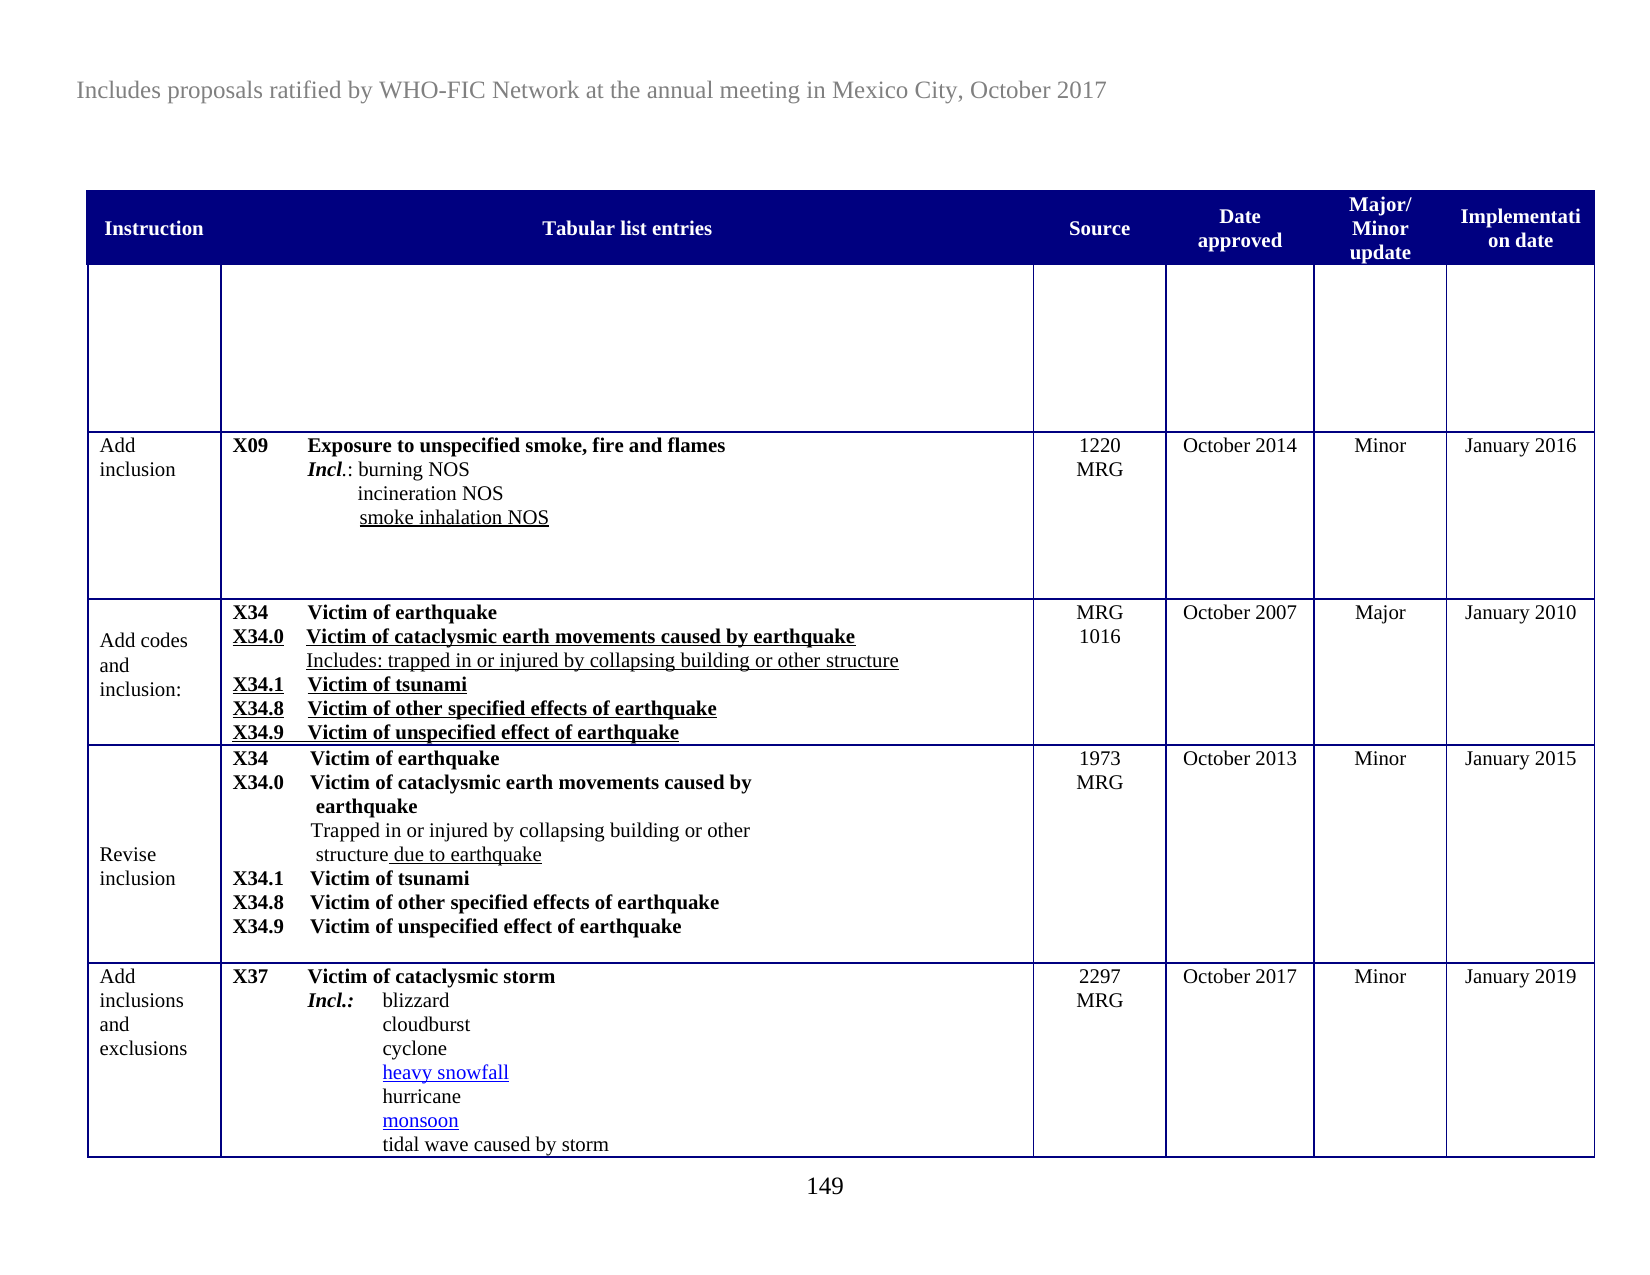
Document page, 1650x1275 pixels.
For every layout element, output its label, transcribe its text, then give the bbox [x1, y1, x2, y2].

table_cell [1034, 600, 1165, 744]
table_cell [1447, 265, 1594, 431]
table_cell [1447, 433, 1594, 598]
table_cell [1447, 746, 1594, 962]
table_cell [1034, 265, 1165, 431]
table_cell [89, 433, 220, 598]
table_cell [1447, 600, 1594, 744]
table_header Major/ Minor update [1315, 192, 1446, 264]
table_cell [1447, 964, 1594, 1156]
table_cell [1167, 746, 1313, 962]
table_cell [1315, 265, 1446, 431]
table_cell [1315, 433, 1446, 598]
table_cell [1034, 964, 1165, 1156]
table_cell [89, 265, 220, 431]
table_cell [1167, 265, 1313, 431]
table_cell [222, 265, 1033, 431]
table_header Source [1034, 192, 1165, 264]
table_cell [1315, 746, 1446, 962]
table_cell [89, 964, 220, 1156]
table_header Implementation date [1447, 192, 1594, 264]
table_header Date approved [1167, 192, 1313, 264]
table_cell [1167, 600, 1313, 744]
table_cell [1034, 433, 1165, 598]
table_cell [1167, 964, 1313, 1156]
table_header Instruction [88, 192, 220, 264]
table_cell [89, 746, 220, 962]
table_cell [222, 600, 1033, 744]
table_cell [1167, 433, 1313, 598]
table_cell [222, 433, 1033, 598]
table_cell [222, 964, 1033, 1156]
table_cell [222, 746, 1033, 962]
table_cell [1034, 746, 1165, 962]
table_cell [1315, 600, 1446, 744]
table_header Tabular list entries [222, 192, 1033, 264]
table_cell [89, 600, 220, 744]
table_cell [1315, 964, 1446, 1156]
